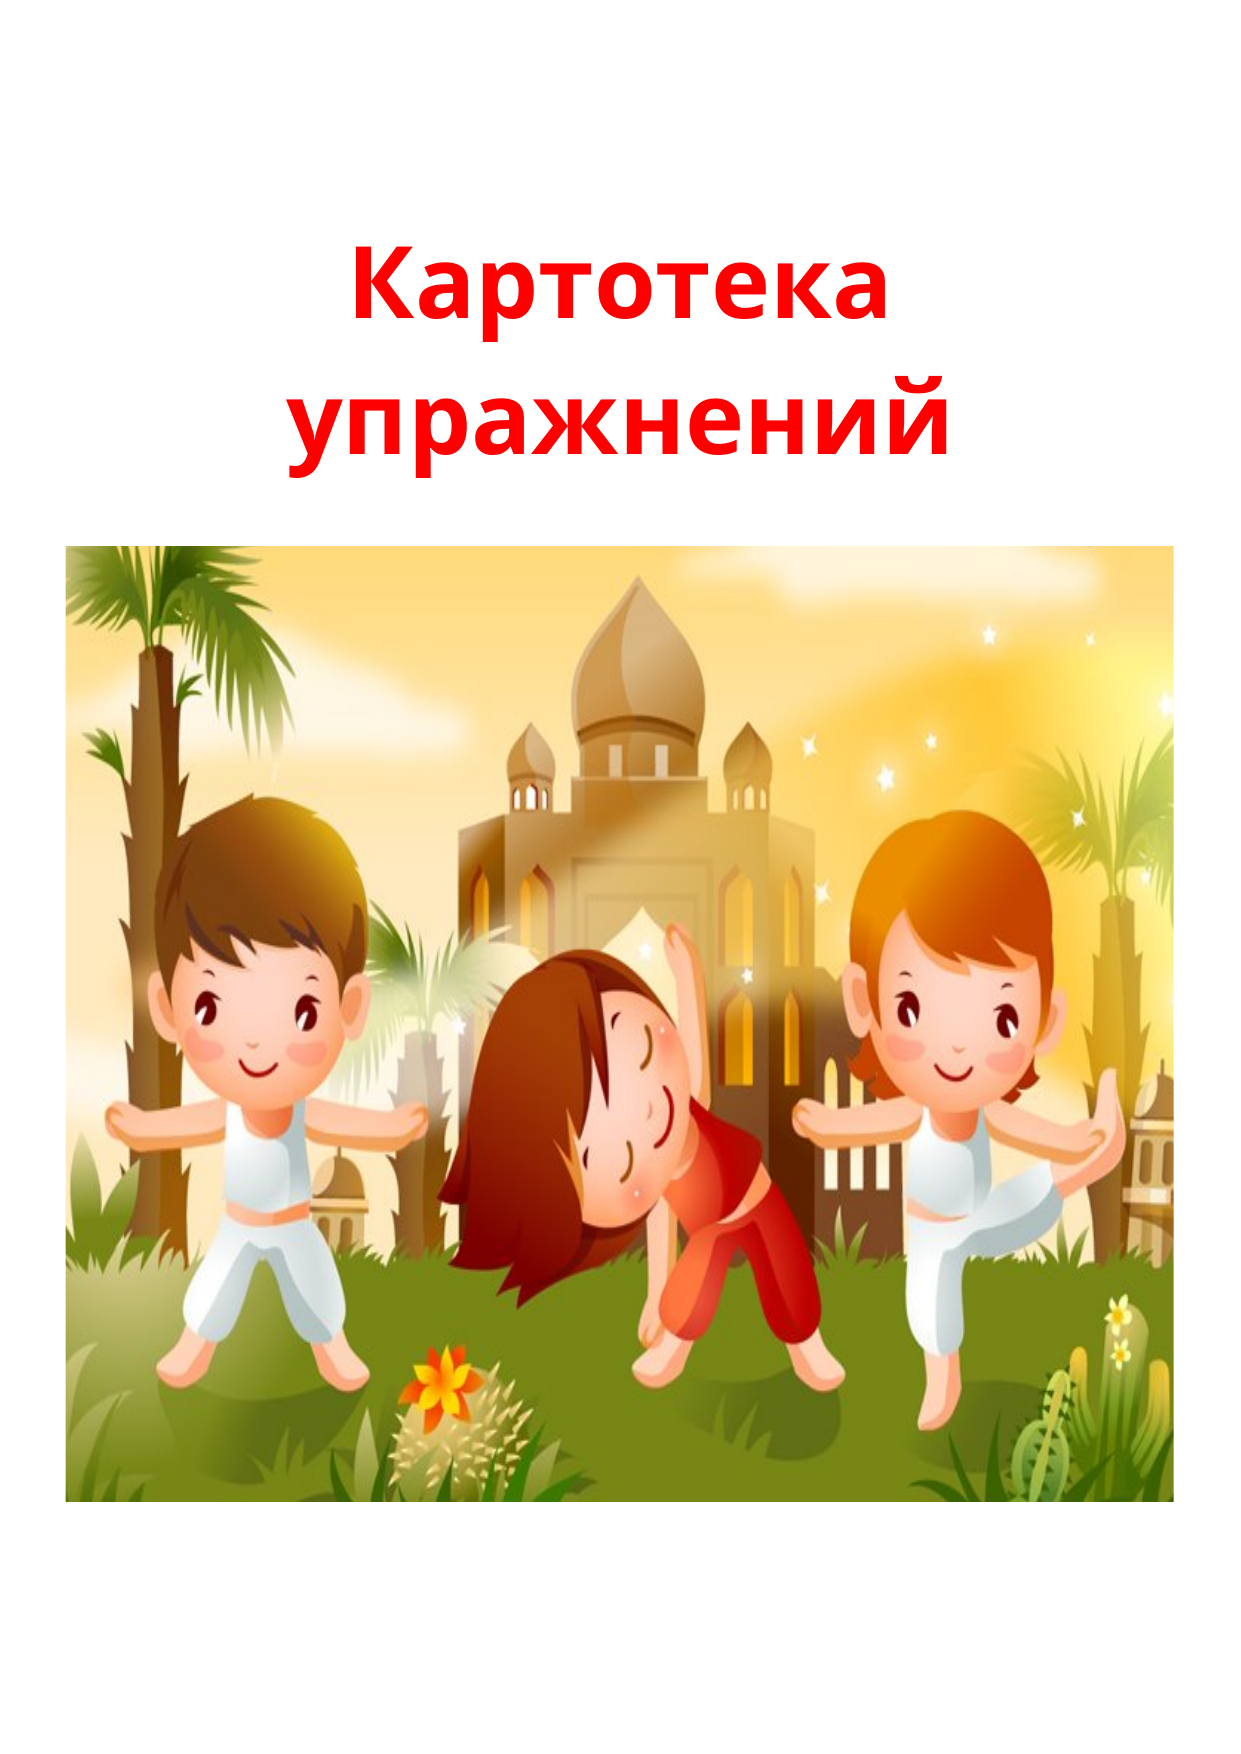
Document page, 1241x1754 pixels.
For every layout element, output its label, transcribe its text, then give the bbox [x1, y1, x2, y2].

picture [65, 546, 1175, 1502]
text Картотека упражнений игрового стретчинга [75, 211, 1165, 484]
